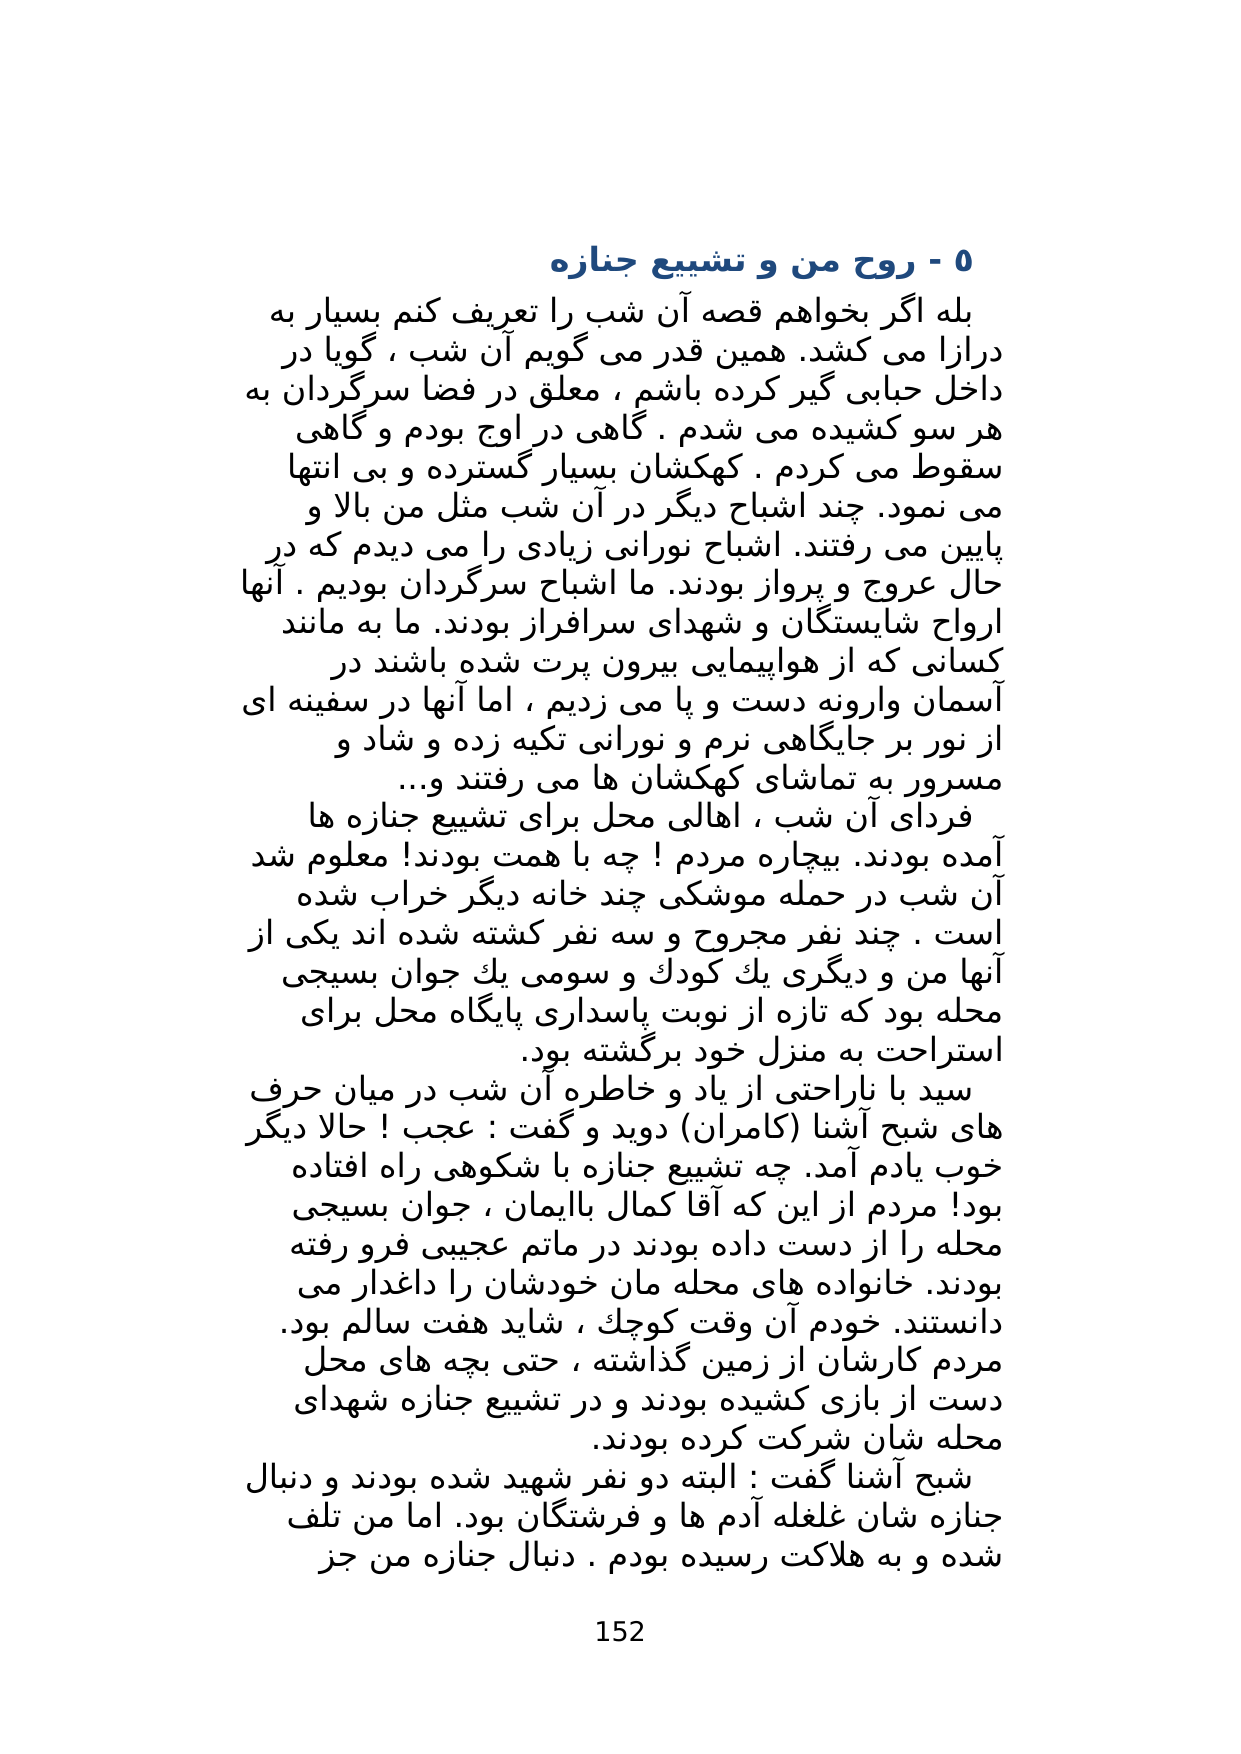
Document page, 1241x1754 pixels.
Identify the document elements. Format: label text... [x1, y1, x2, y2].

text سيد با ناراحتى از ياد و خاطره آن شب در ميان حرف هاى شبح آشنا (كامران) دويد و گفت : عجب ! حالا ديگر خوب يادم آمد. چه تشييع جنازه با شكوهى راه افتاده بود! مردم از اين كه آقا كمال باايمان ، جوان بسيجى محله را از دست داده بودند در ماتم عجيبى فرو رفته بودند. خانواده هاى محله مان خودشان را داغدار مى دانستند. خودم آن وقت كوچك ، شايد هفت سالم بود. مردم كارشان از زمين گذاشته ، حتى بچه هاى محل دست از بازى كشيده بودند و در تشييع جنازه شهداى محله شان شركت كرده بودند. [236, 1069, 1004, 1457]
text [236, 1457, 1004, 1574]
subtitle ٥ - روح من و تشييع جنازه [236, 241, 1004, 279]
text فرداى آن شب ، اهالى محل براى تشييع جنازه ها آمده بودند. بيچاره مردم ! چه با همت بودند! معلوم شد آن شب در حمله موشكى چند خانه ديگر خراب شده است . چند نفر مجروح و سه نفر كشته شده اند يكى از آنها من و ديگرى يك كودك و سومى يك جوان بسيجى محله بود كه تازه از نوبت پاسدارى پايگاه محل براى استراحت به منزل خود برگشته بود. [236, 797, 1004, 1069]
text بله اگر بخواهم قصه آن شب را تعريف كنم بسيار به درازا مى كشد. همين قدر مى گويم آن شب ، گويا در داخل حبابى گير كرده باشم ، معلق در فضا سرگردان به هر سو كشيده مى شدم . گاهى در اوج بودم و گاهى سقوط مى كردم . كهكشان بسيار گسترده و بى انتها مى نمود. چند اشباح ديگر در آن شب مثل من بالا و پايين مى رفتند. اشباح نورانى زيادى را مى ديدم كه در حال عروج و پرواز بودند. ما اشباح سرگردان بوديم . آنها ارواح شايستگان و شهداى سرافراز بودند. ما به مانند كسانى كه از هواپيمايى بيرون پرت شده باشند در آسمان وارونه دست و پا مى زديم ، اما آنها در سفينه اى از نور بر جايگاهى نرم و نورانى تكيه زده و شاد و مسرور به تماشاى كهكشان ها مى رفتند و... [236, 292, 1004, 797]
